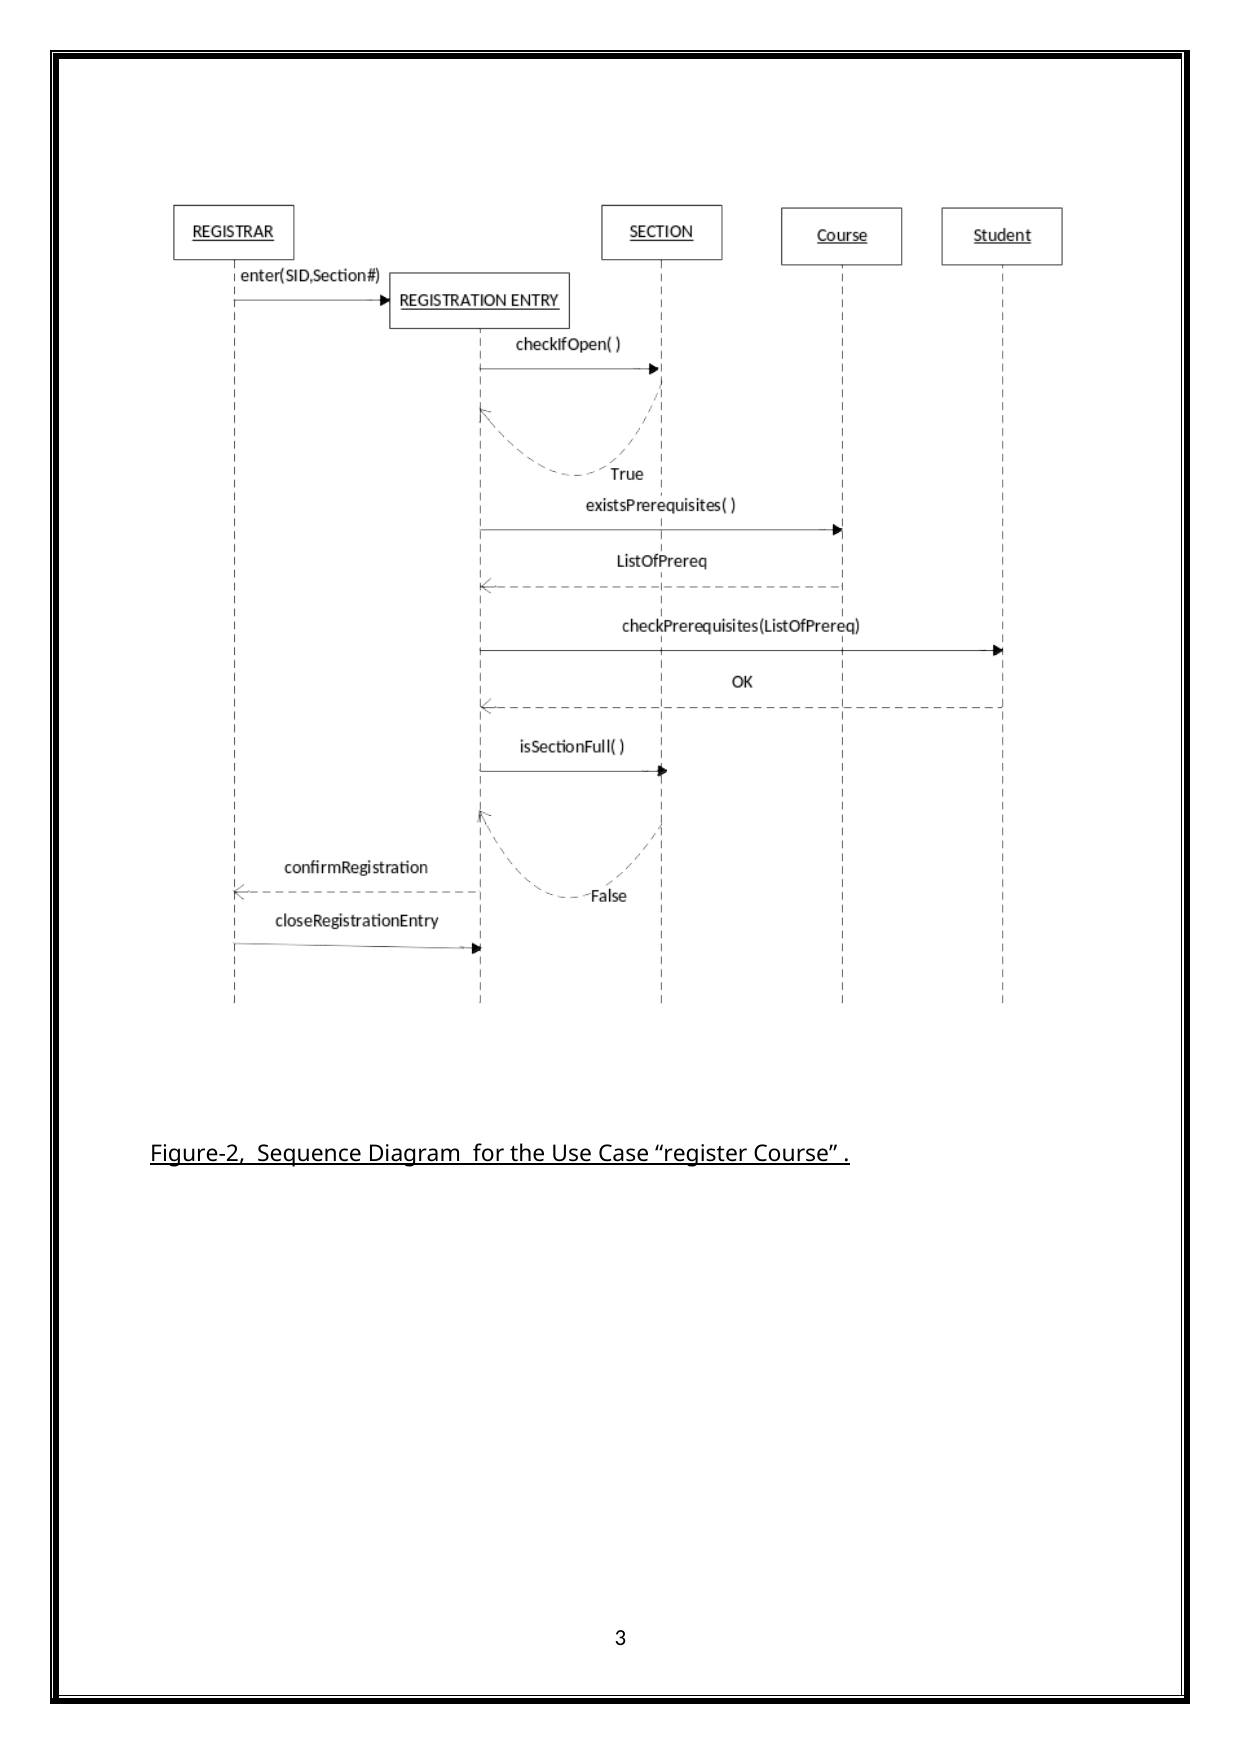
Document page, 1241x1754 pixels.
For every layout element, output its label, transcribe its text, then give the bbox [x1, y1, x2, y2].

text Figure-2, Sequence Diagram for the Use Case “register Course” . [150, 1137, 1090, 1168]
